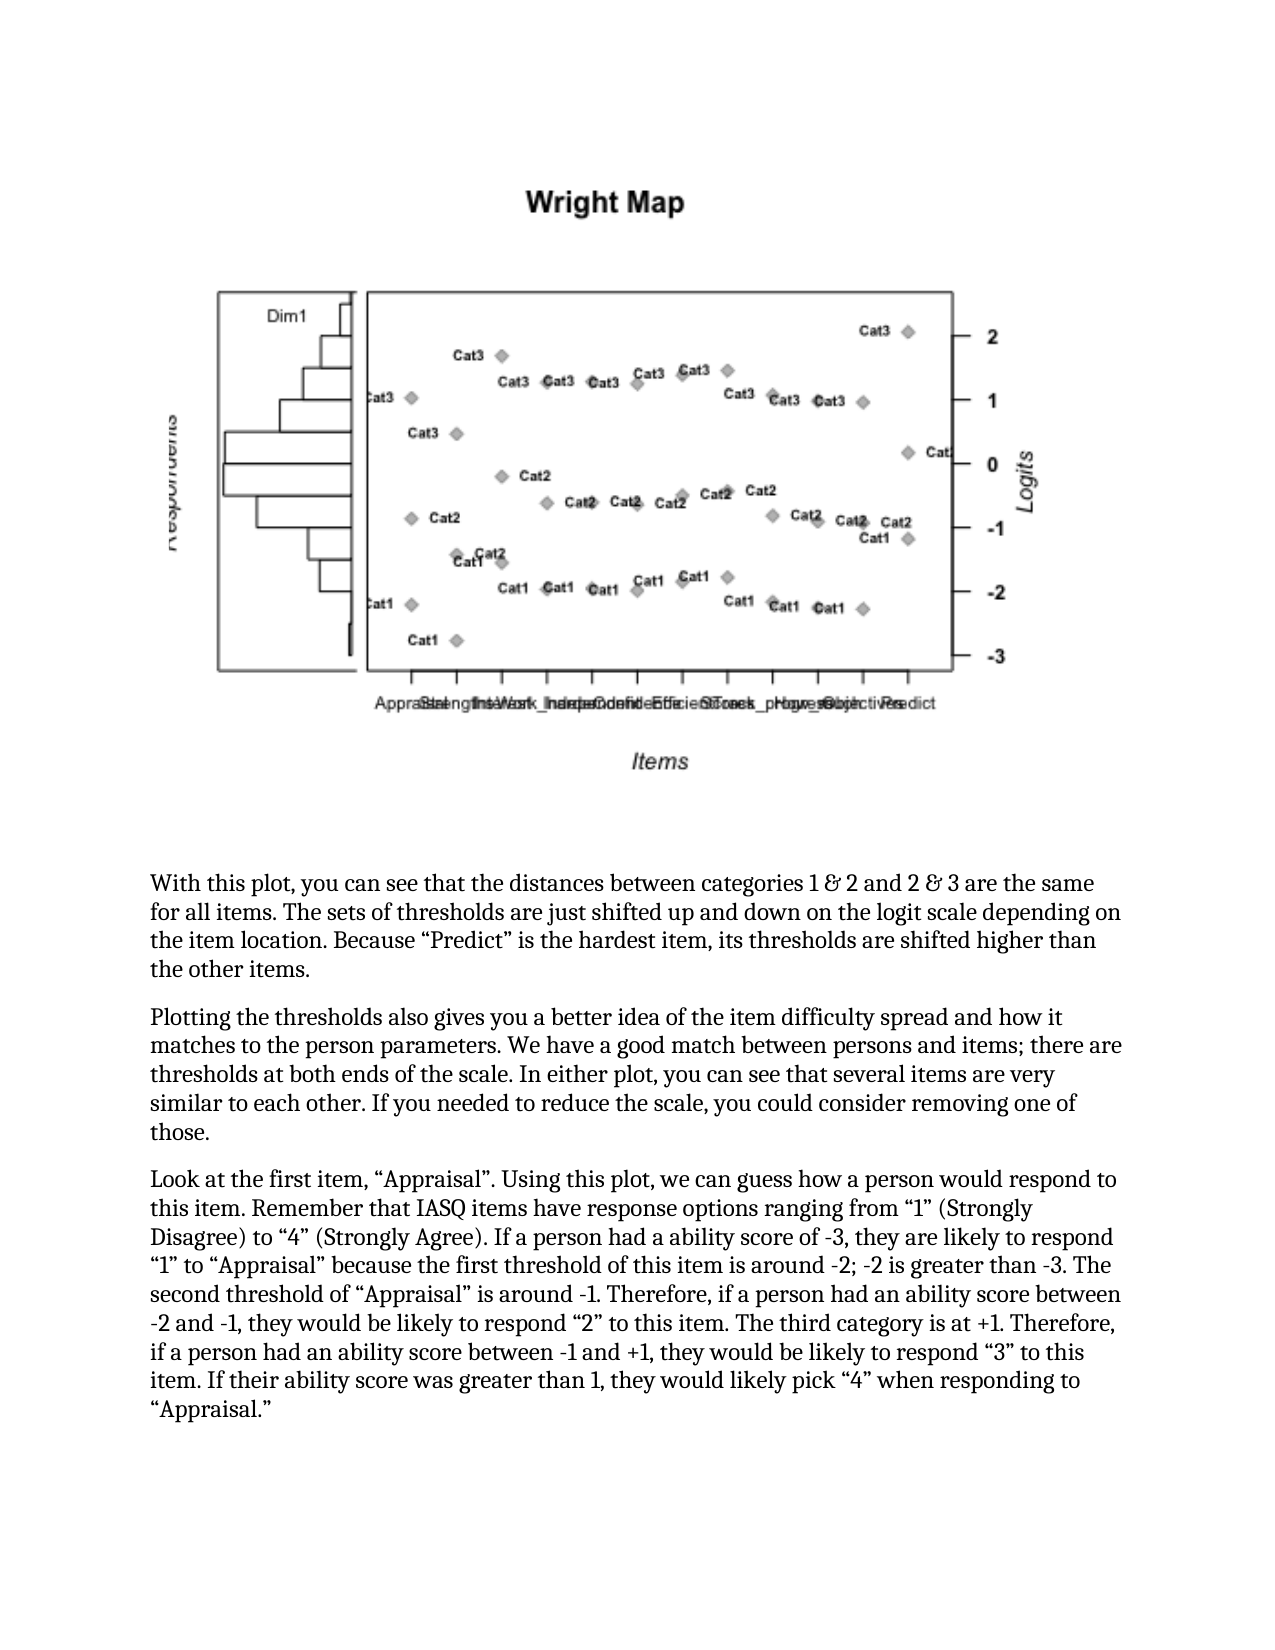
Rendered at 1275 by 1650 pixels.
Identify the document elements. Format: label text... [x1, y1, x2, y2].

text Plotting the thresholds also gives you a better idea of the item difficulty spread and how it matches to the person parameters. We have a good match between persons and items; there are thresholds at both ends of the scale. In either plot, you can see that several items are very similar to each other. If you needed to reduce the scale, you could consider removing one of those. [150, 1002, 1125, 1146]
text With this plot, you can see that the distances between categories 1 & 2 and 2 & 3 are the same for all items. The sets of thresholds are just shifted up and down on the logit scale depending on the item location. Because “Predict” is the hardest item, its thresholds are shifted higher than the other items. [150, 869, 1125, 984]
text Look at the first item, “Appraisal”. Using this plot, we can guess how a person would respond to this item. Remember that IASQ items have response options ranging from “1” (Strongly Disagree) to “4” (Strongly Agree). If a person had a ability score of -3, they are likely to respond “1” to “Appraisal” because the first threshold of this item is around -2; -2 is greater than -3. The second threshold of “Appraisal” is around -1. Therefore, if a person had an ability score between -2 and -1, they would be likely to respond “2” to this item. The third category is at +1. Therefore, if a person had an ability score between -1 and +1, they would be likely to respond “3” to this item. If their ability score was greater than 1, they would likely pick “4” when responding to “Appraisal.” [150, 1165, 1125, 1424]
picture [168, 150, 1044, 850]
